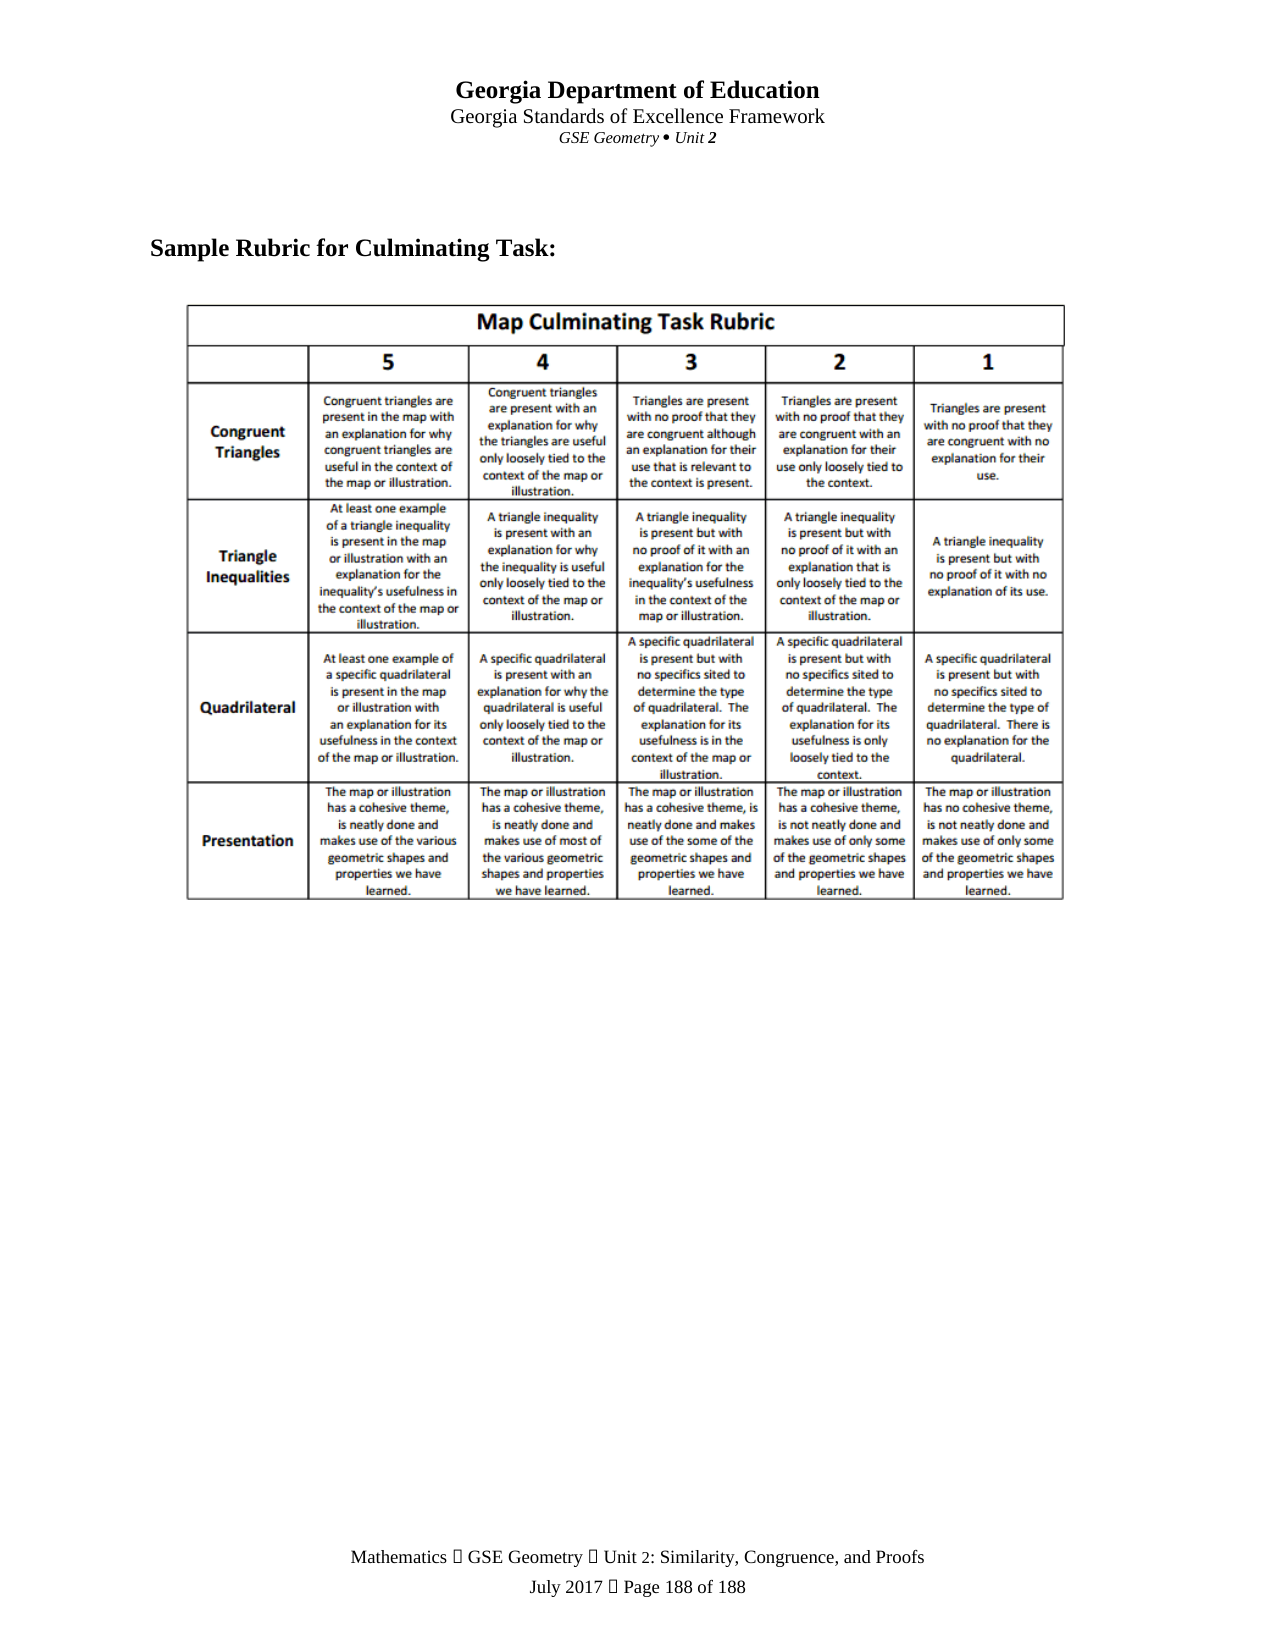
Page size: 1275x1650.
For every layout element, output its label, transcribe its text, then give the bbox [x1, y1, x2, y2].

picture [150, 262, 1125, 1016]
text Sample Rubric for Culminating Task: [150, 233, 1125, 262]
